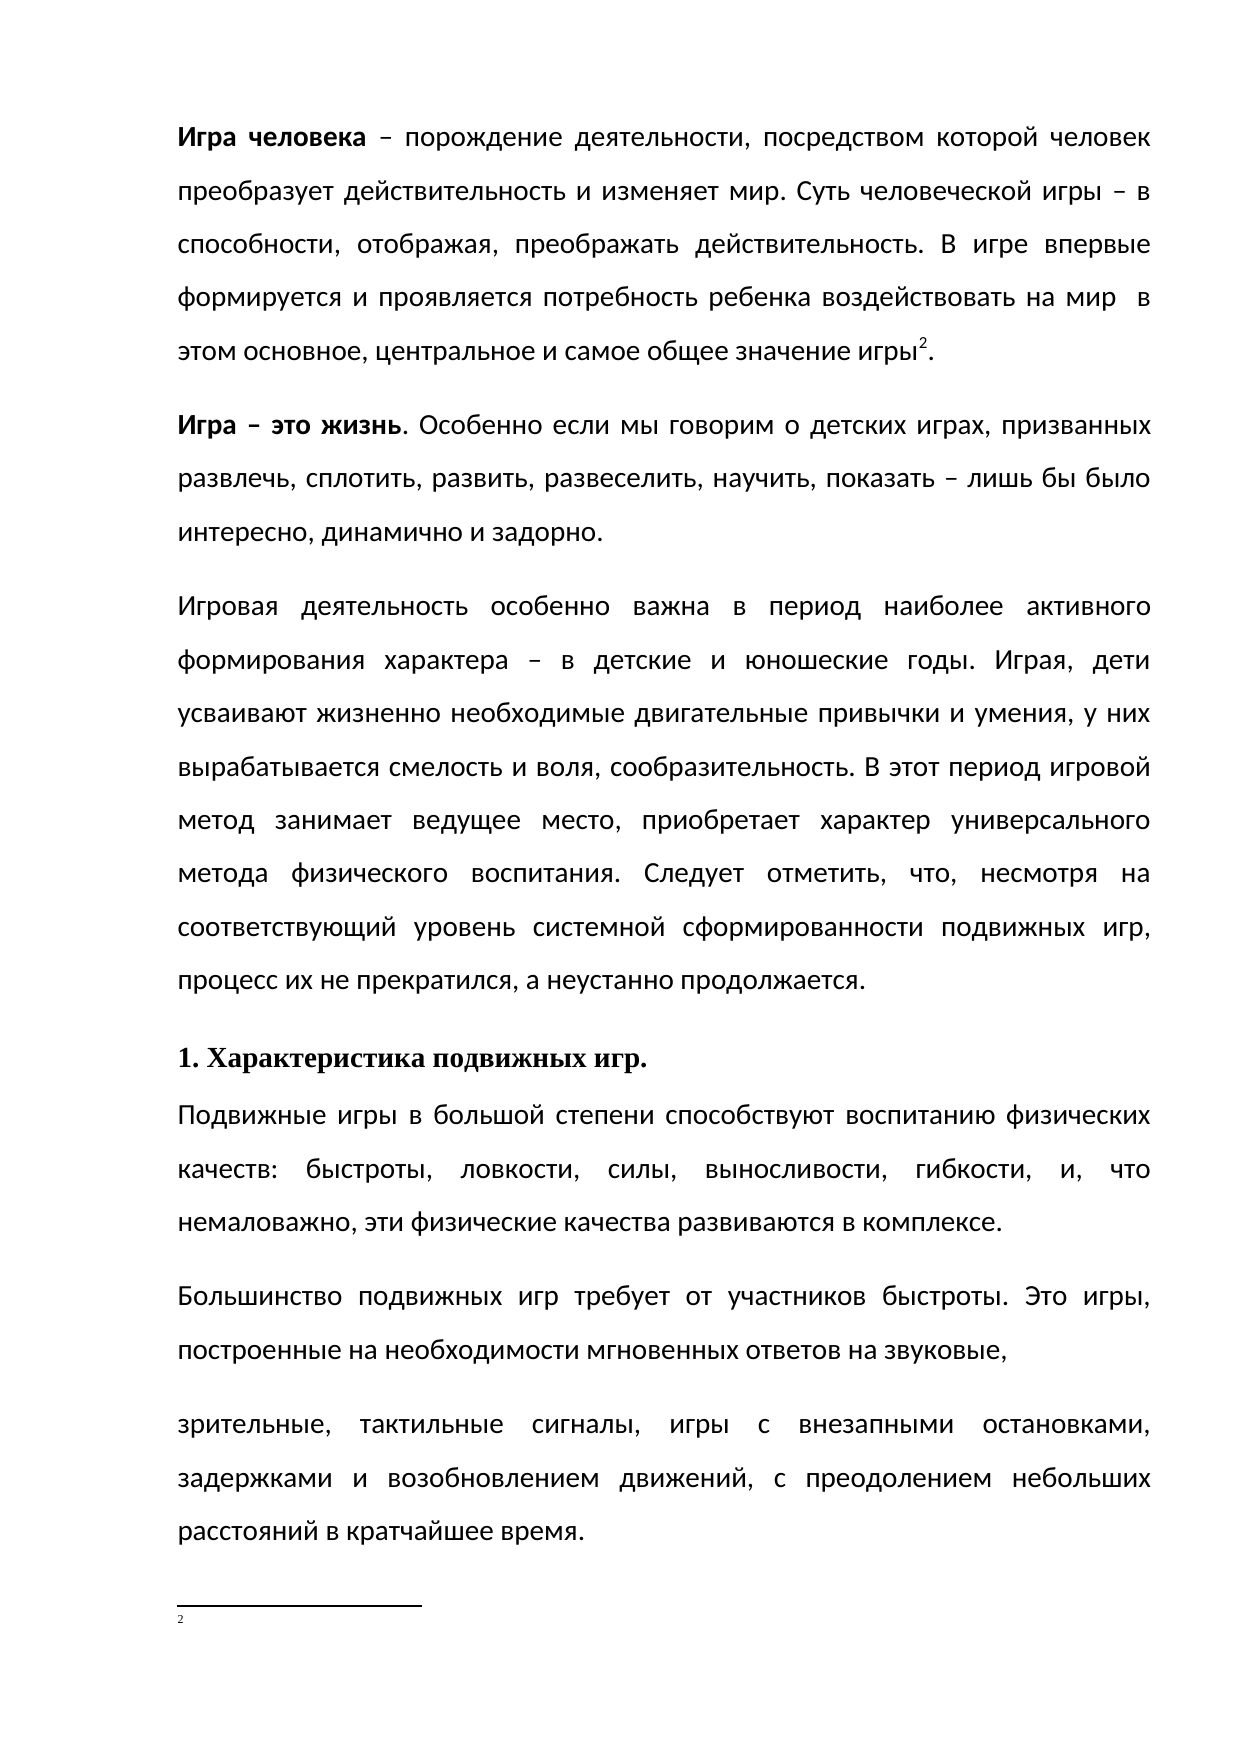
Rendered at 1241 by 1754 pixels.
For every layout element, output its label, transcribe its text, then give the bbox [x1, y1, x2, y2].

subtitle 1. Характеристика подвижных игр. [177, 1040, 1152, 1073]
text Большинство подвижных игр требует от участников быстроты. Это игры, построенные на необходимости мгновенных ответов на звуковые, [177, 1277, 1152, 1367]
text Игровая деятельность особенно важна в период наиболее активного формирования характера – в детские и юношеские годы. Играя, дети усваивают жизненно необходимые двигательные привычки и умения, у них вырабатывается смелость и воля, сообразительность. В этот период игровой метод занимает ведущее место, приобретает характер универсального метода физического воспитания. Следует отметить, что, несмотря на соответствующий уровень системной сформированности подвижных игр, процесс их не прекратился, а неустанно продолжается. [177, 587, 1152, 997]
text Игра – это жизнь. Особенно если мы говорим о детских играх, призванных развлечь, сплотить, развить, развеселить, научить, показать – лишь бы было интересно, динамично и задорно. [177, 406, 1152, 549]
text Подвижные игры в большой степени способствуют воспитанию физических качеств: быстроты, ловкости, силы, выносливости, гибкости, и, что немаловажно, эти физические качества развиваются в комплексе. [177, 1096, 1152, 1239]
text зрительные, тактильные сигналы, игры с внезапными остановками, задержками и возобновлением движений, с преодолением небольших расстояний в кратчайшее время. [177, 1405, 1152, 1548]
text Игра человека – порождение деятельности, посредством которой человек преобразует действительность и изменяет мир. Суть человеческой игры – в способности, отображая, преображать действительность. В игре впервые формируется и проявляется потребность ребенка воздействовать на мир в этом основное, центральное и самое общее значение игры. [177, 118, 1152, 367]
